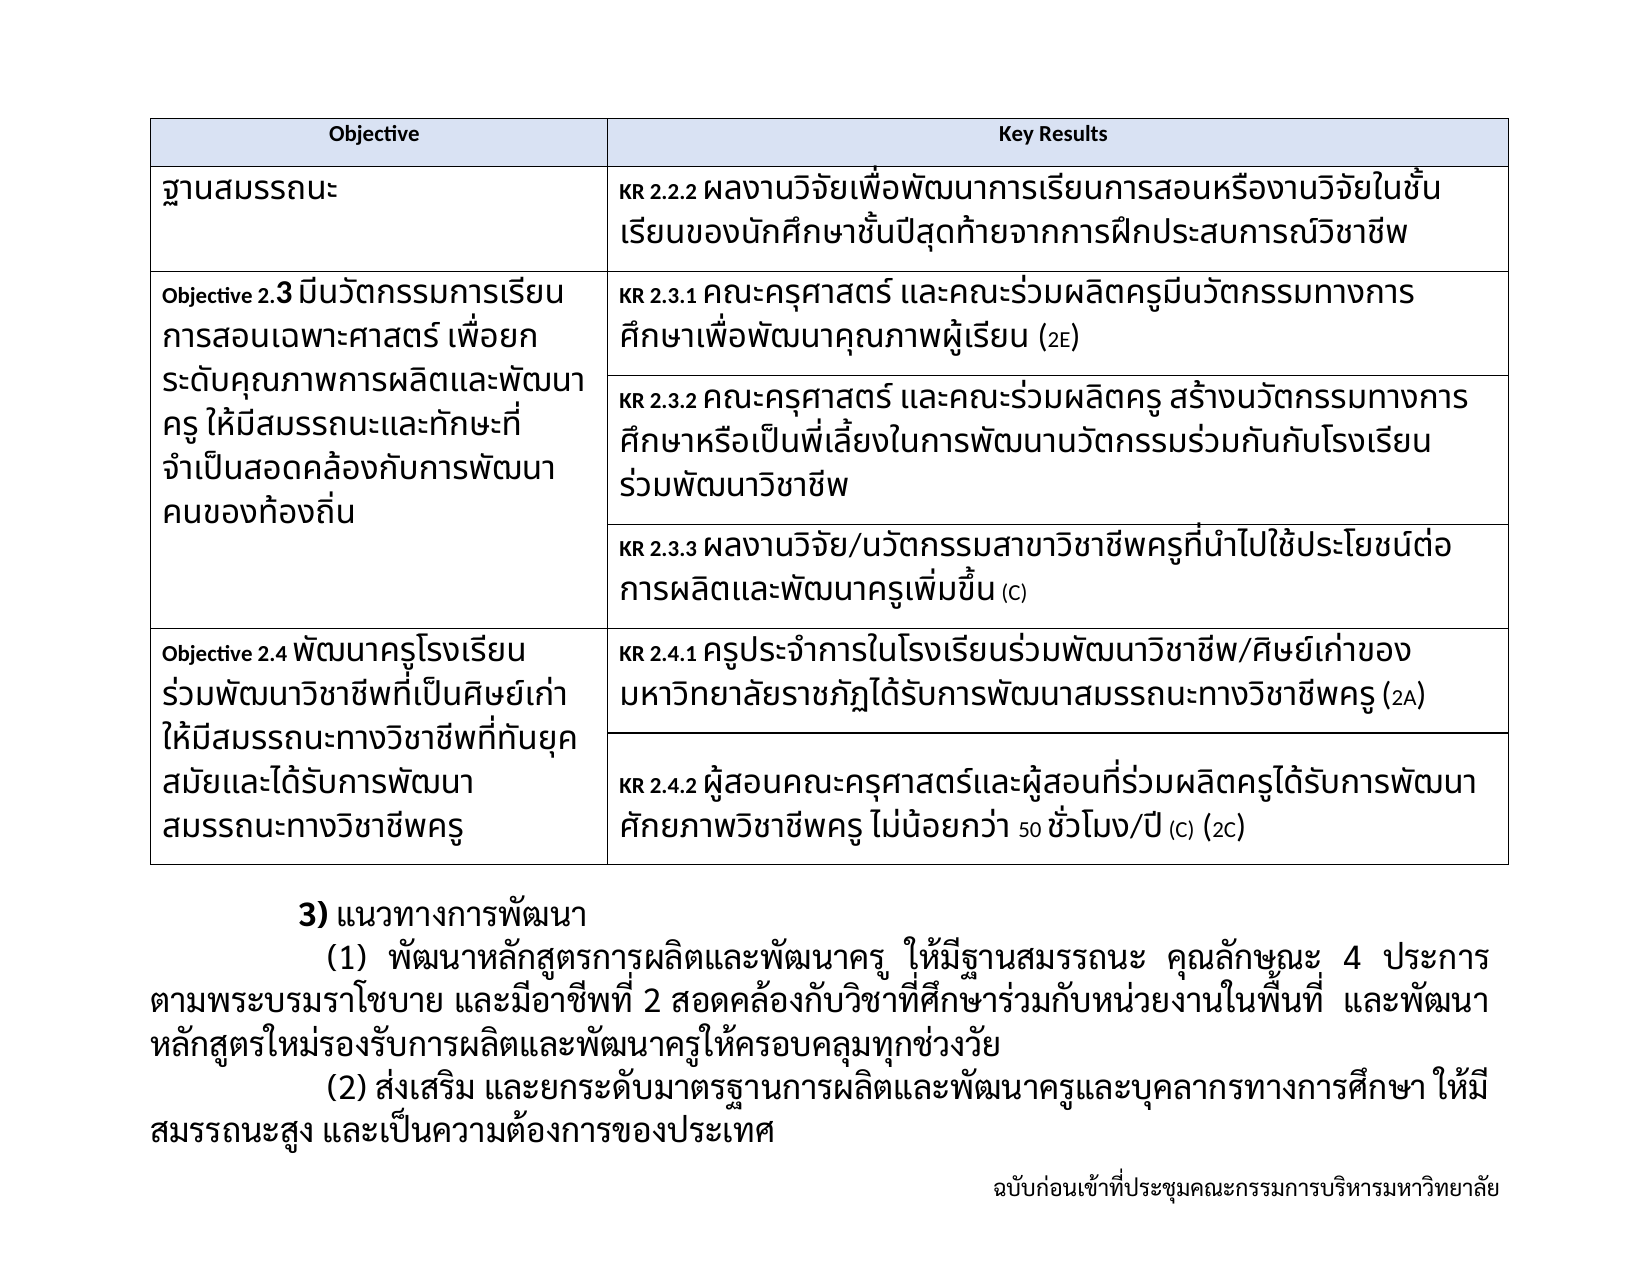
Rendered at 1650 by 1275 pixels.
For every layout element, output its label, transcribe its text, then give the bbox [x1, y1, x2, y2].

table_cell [151, 167, 607, 271]
text (2) ส่งเสริม และยกระดับมาตรฐานการผลิตและพัฒนาครูและบุคลากรทางการศึกษา ให้มีสมรรถนะสูง และเป็นความต้องการของประเทศ [150, 1064, 1490, 1150]
table_cell KR 2.3.1 คณะครุศาสตร์ และคณะร่วมผลิตครูมีนวัตกรรมทางการศึกษาเพื่อพัฒนาคุณภาพผู้เรียน (2E) [608, 272, 1508, 375]
table_cell KR 2.4.1 ครูประจำการในโรงเรียนร่วมพัฒนาวิชาชีพ/ศิษย์เก่าของมหาวิทยาลัยราชภัฏได้รับการพัฒนาสมรรถนะทางวิชาชีพครู (2A) [608, 629, 1508, 732]
table_cell Objective 2.3 มีนวัตกรรมการเรียนการสอนเฉพาะศาสตร์ เพื่อยกระดับคุณภาพการผลิตและพัฒนาครู ให้มีสมรรถนะและทักษะที่จำเป็นสอดคล้องกับการพัฒนาคนของท้องถิ่น [151, 272, 607, 628]
table_cell KR 2.2.2 ผลงานวิจัยเพื่อพัฒนาการเรียนการสอนหรืองานวิจัยในชั้นเรียนของนักศึกษาชั้นปีสุดท้ายจากการฝึกประสบการณ์วิชาชีพ [608, 167, 1508, 271]
table_header Key Results [608, 119, 1508, 166]
table_header Objective [151, 119, 607, 166]
text (1) พัฒนาหลักสูตรการผลิตและพัฒนาครู ให้มีฐานสมรรถนะ คุณลักษณะ 4 ประการ ตามพระบรมราโชบาย และมีอาชีพที่ 2 สอดคล้องกับวิชาที่ศึกษาร่วมกับหน่วยงานในพื้นที่ และพัฒนาหลักสูตรใหม่รองรับการผลิตและพัฒนาครูให้ครอบคลุมทุกช่วงวัย [150, 934, 1490, 1064]
table_cell KR 2.3.2 คณะครุศาสตร์ และคณะร่วมผลิตครู สร้างนวัตกรรมทางการศึกษาหรือเป็นพี่เลี้ยงในการพัฒนานวัตกรรมร่วมกันกับโรงเรียนร่วมพัฒนาวิชาชีพ [608, 376, 1508, 523]
table_cell KR 2.3.3 ผลงานวิจัย/นวัตกรรมสาขาวิชาชีพครูที่นำไปใช้ประโยชน์ต่อการผลิตและพัฒนาครูเพิ่มขึ้น (C) [608, 525, 1508, 628]
text 3) แนวทางการพัฒนา [298, 890, 1490, 934]
table_cell KR 2.4.2 ผู้สอนคณะครุศาสตร์และผู้สอนที่ร่วมผลิตครูได้รับการพัฒนาศักยภาพวิชาชีพครู ไม่น้อยกว่า 50 ชั่วโมง/ปี (C) (2C) [608, 734, 1508, 864]
table_cell Objective 2.4 พัฒนาครูโรงเรียนร่วมพัฒนาวิชาชีพที่เป็นศิษย์เก่าให้มีสมรรถนะทางวิชาชีพที่ทันยุคสมัยและได้รับการพัฒนาสมรรถนะทางวิชาชีพครู [151, 629, 607, 864]
